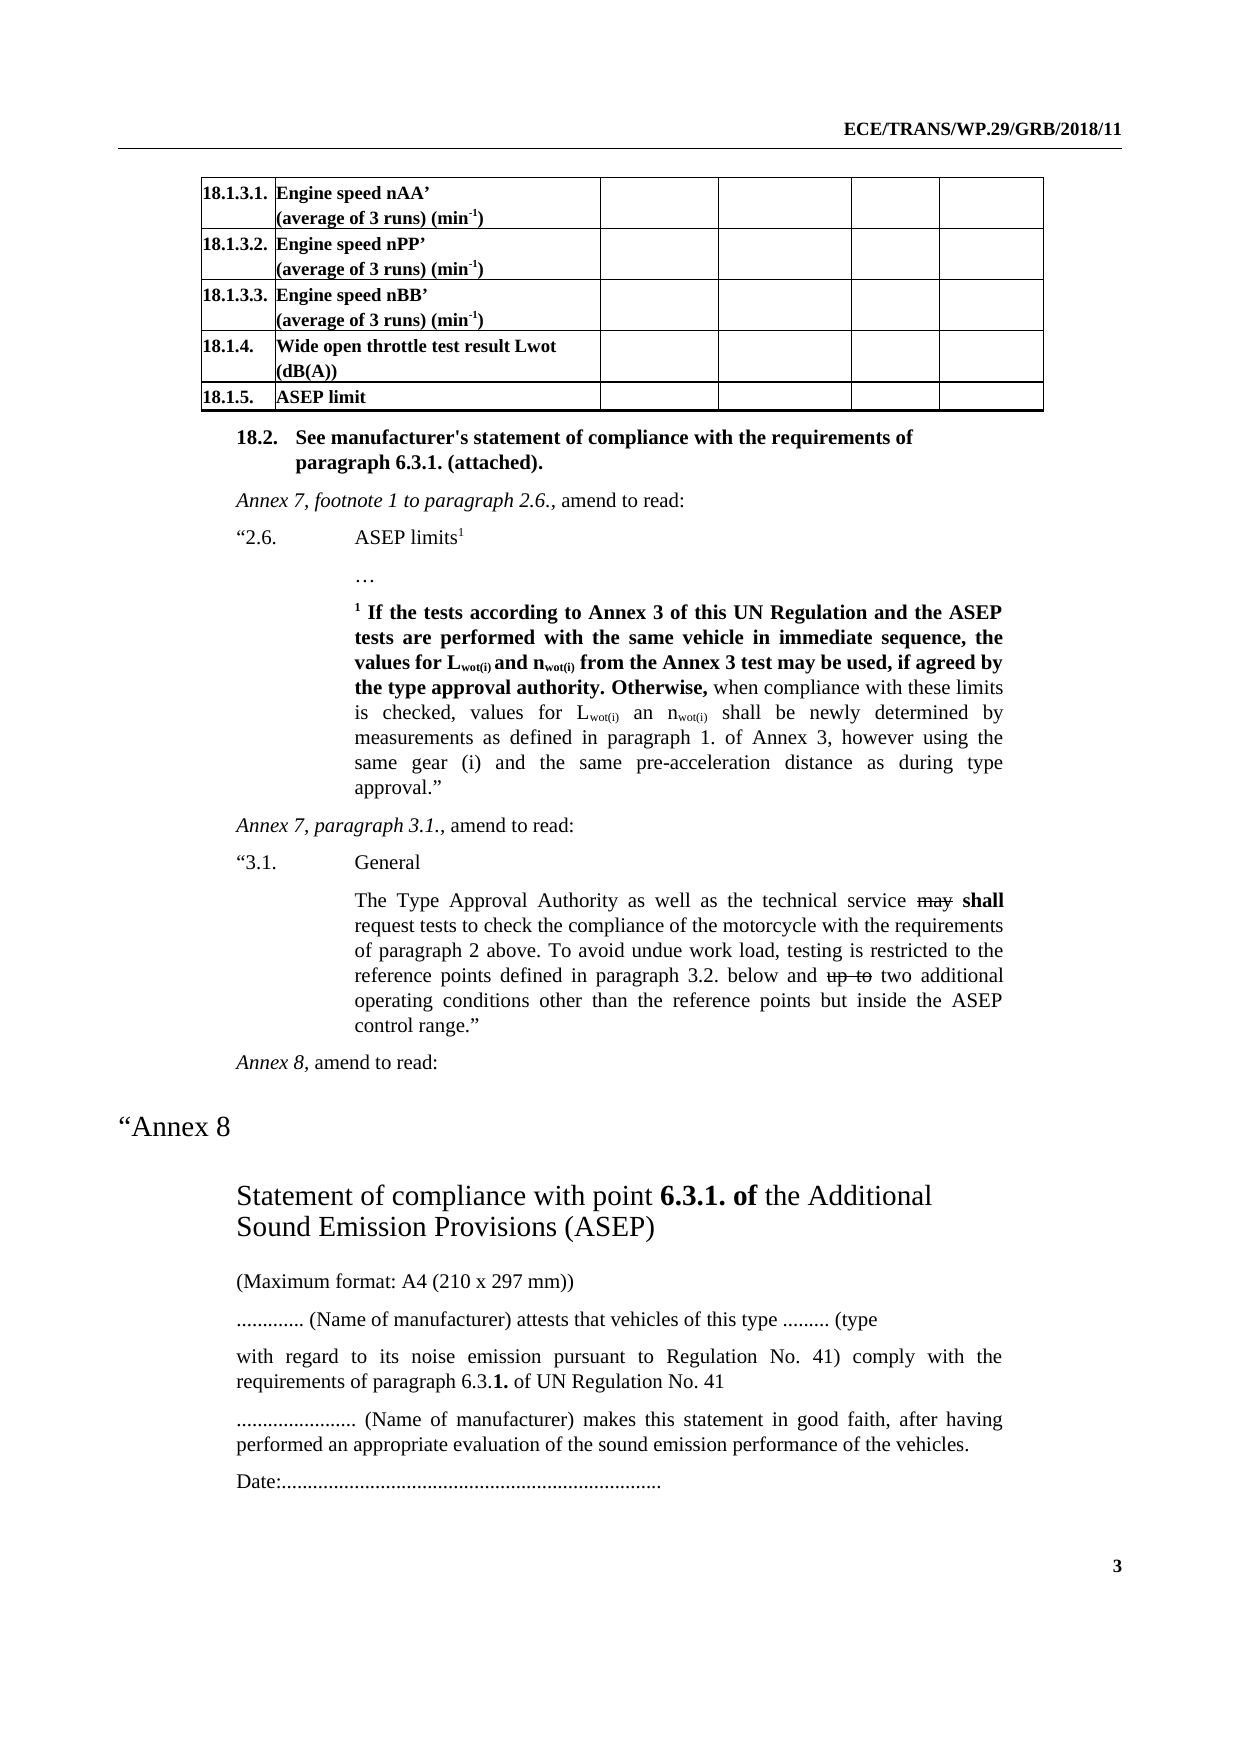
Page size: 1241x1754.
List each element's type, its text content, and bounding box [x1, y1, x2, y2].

table_cell [852, 383, 939, 409]
text “2.6. ASEP limits1 [236, 524, 1004, 549]
table_cell 18.1.3.2. [202, 229, 275, 279]
table_cell [940, 383, 1043, 409]
text … [236, 562, 1004, 587]
table_cell Engine speed nAA’ (average of 3 runs) (min-1) [276, 178, 600, 228]
table_cell 18.1.3.1. [202, 178, 275, 228]
table_cell [601, 178, 718, 228]
table_cell [719, 383, 851, 409]
table_cell [940, 229, 1043, 279]
table_cell ASEP limit [276, 383, 600, 409]
table_cell [852, 178, 939, 228]
text ............. (Name of manufacturer) attests that vehicles of this type ......... (type [236, 1306, 1004, 1331]
table_cell [719, 229, 851, 279]
table_cell [601, 229, 718, 279]
table_cell [601, 383, 718, 409]
table_cell 18.1.3.3. [202, 280, 275, 330]
table_cell [940, 280, 1043, 330]
text Annex 8, amend to read: [236, 1049, 1004, 1074]
table_cell [601, 331, 718, 381]
text Annex 7, footnote 1 to paragraph 2.6., amend to read: [236, 487, 1004, 512]
table_cell [719, 280, 851, 330]
table_cell [852, 229, 939, 279]
table_cell [719, 331, 851, 381]
text Date:......................................................................... [236, 1468, 1004, 1493]
text Annex 7, paragraph 3.1., amend to read: [236, 812, 1004, 837]
table_cell [852, 331, 939, 381]
text “Annex 8 [118, 1112, 1004, 1143]
text ....................... (Name of manufacturer) makes this statement in good faith, after having performed an appropriate evaluation of the sound emission performance of the vehicles. [236, 1406, 1004, 1456]
text The Type Approval Authority as well as the technical service may shall request tests to check the compliance of the motorcycle with the requirements of paragraph 2 above. To avoid undue work load, testing is restricted to the reference points defined in paragraph 3.2. below and up to two additional operating conditions other than the reference points but inside the ASEP control range.” [354, 887, 1004, 1037]
table_cell [719, 178, 851, 228]
text 18.2. See manufacturer's statement of compliance with the requirements of paragraph 6.3.1. (attached). [236, 424, 1004, 474]
text “3.1. General [236, 849, 1004, 874]
table_cell 18.1.4. [202, 331, 275, 381]
table_cell [940, 178, 1043, 228]
text (Maximum format: A4 (210 x 297 mm)) [236, 1268, 1004, 1293]
text 1 If the tests according to Annex 3 of this UN Regulation and the ASEP tests are performed with the same vehicle in immediate sequence, the values for Lwot(i) and nwot(i) from the Annex 3 test may be used, if agreed by the type approval authority. Otherwise, when compliance with these limits is checked, values for Lwot(i) an nwot(i) shall be newly determined by measurements as defined in paragraph 1. of Annex 3, however using the same gear (i) and the same pre-acceleration distance as during type approval.” [354, 599, 1004, 799]
text with regard to its noise emission pursuant to Regulation No. 41) comply with the requirements of paragraph 6.3.1. of UN Regulation No. 41 [236, 1343, 1004, 1393]
table_cell [601, 280, 718, 330]
text Statement of compliance with point 6.3.1. of the Additional Sound Emission Provisions (ASEP) [118, 1181, 1004, 1243]
table_cell Wide open throttle test result Lwot (dB(A)) [276, 331, 600, 381]
table_cell Engine speed nBB’ (average of 3 runs) (min-1) [276, 280, 600, 330]
table_cell 18.1.5. [202, 383, 275, 409]
table_cell Engine speed nPP’ (average of 3 runs) (min-1) [276, 229, 600, 279]
table_cell [940, 331, 1043, 381]
table_cell [852, 280, 939, 330]
